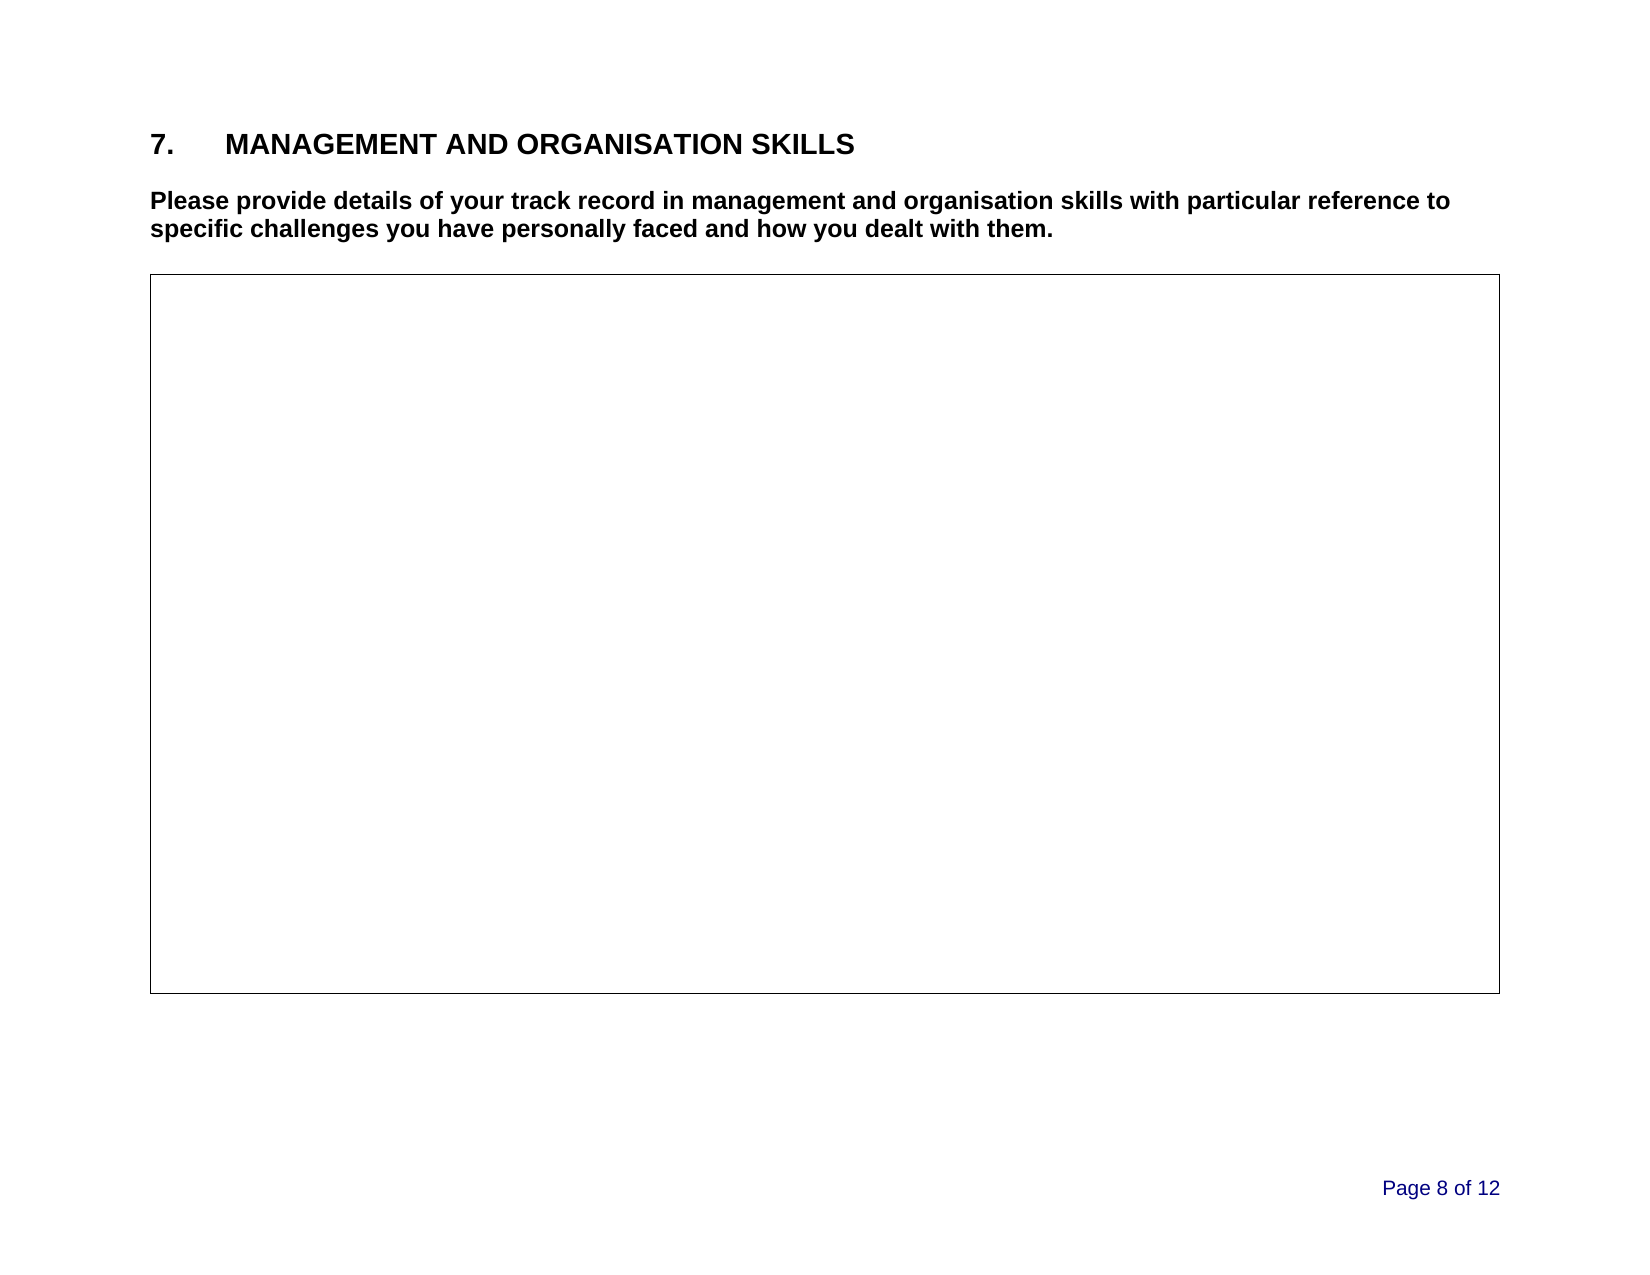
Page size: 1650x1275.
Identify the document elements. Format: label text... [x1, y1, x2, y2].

subtitle Please provide details of your track record in management and organisation skills with particular reference to specific challenges you have personally faced and how you dealt with them. [150, 186, 1500, 243]
table_header [151, 275, 1499, 993]
text 7. MANAGEMENT ORGANISATION SKILLS [150, 127, 1500, 161]
